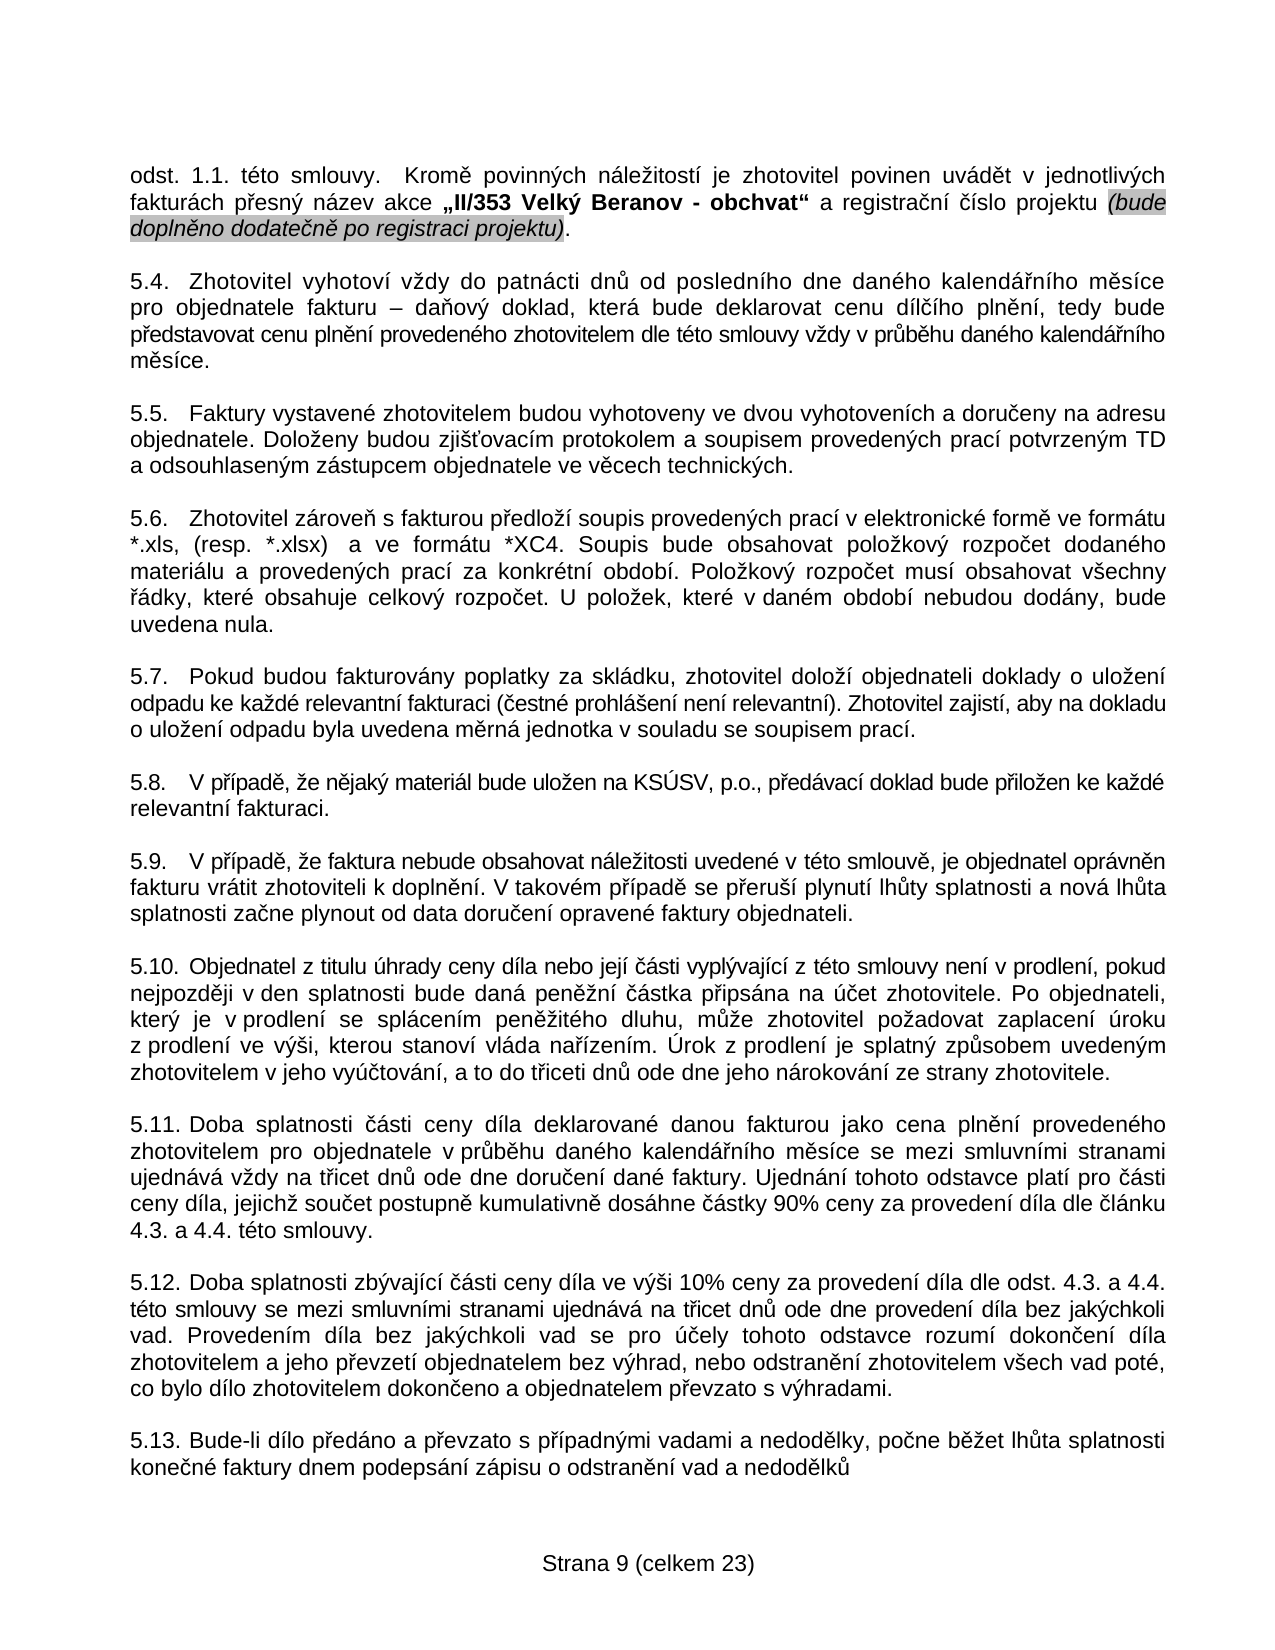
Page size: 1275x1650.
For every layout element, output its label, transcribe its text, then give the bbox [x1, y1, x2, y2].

list V případě, že faktura nebude obsahovat náležitosti uvedené v této smlouvě, je objednatel oprávněn fakturu vrátit zhotoviteli k doplnění. V takovém případě se přeruší plynutí lhůty splatnosti a nová lhůta splatnosti začne plynout od data doručení opravené faktury objednateli. [130, 848, 1167, 927]
list Doba splatnosti zbývající části ceny díla ve výši 10% ceny za provedení díla dle odst. 4.3. a 4.4. této smlouvy se mezi smluvními stranami ujednává na třicet dnů ode dne provedení díla bez jakýchkoli vad. Provedením díla bez jakýchkoli vad se pro účely tohoto odstavce rozumí dokončení díla zhotovitelem a jeho převzetí objednatelem bez výhrad, nebo odstranění zhotovitelem všech vad poté, co bylo dílo zhotovitelem dokončeno a objednatelem převzato s výhradami. [130, 1269, 1167, 1401]
list Bude-li dílo předáno a převzato s případnými vadami a nedodělky, počne běžet lhůta splatnosti konečné faktury dnem podepsání zápisu o odstranění vad a nedodělků [130, 1427, 1167, 1480]
list Zhotovitel zároveň s fakturou předloží soupis provedených prací v elektronické formě ve formátu *.xls, (resp. *.xlsx) a ve formátu *XC4. Soupis bude obsahovat položkový rozpočet dodaného materiálu a provedených prací za konkrétní období. Položkový rozpočet musí obsahovat všechny řádky, které obsahuje celkový rozpočet. U položek, které v daném období nebudou dodány, bude uvedena nula. [130, 505, 1167, 637]
list Zhotovitel vyhotoví vždy do patnácti dnů od posledního dne daného kalendářního měsíce pro objednatele fakturu – daňový doklad, která bude deklarovat cenu dílčího plnění, tedy bude představovat cenu plnění provedeného zhotovitelem dle této smlouvy vždy v průběhu daného kalendářního měsíce. [130, 268, 1167, 373]
list Pokud budou fakturovány poplatky za skládku, zhotovitel doloží objednateli doklady o uložení odpadu ke každé relevantní fakturaci (čestné prohlášení není relevantní). Zhotovitel zajistí, aby na dokladu o uložení odpadu byla uvedena měrná jednotka v souladu se soupisem prací. [130, 663, 1167, 742]
list V případě, že nějaký materiál bude uložen na KSÚSV, p.o., předávací doklad bude přiložen ke každé relevantní fakturaci. [130, 769, 1167, 821]
list Faktury vystavené zhotovitelem budou vyhotoveny ve dvou vyhotoveních a doručeny na adresu objednatele. Doloženy budou zjišťovacím protokolem a soupisem provedených prací potvrzeným TD a odsouhlaseným zástupcem objednatele ve věcech technických. [130, 400, 1167, 479]
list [130, 162, 1167, 242]
list Objednatel z titulu úhrady ceny díla nebo její části vyplývající z této smlouvy není v prodlení, pokud nejpozději v den splatnosti bude daná peněžní částka připsána na účet zhotovitele. Po objednateli, který je v prodlení se splácením peněžitého dluhu, může zhotovitel požadovat zaplacení úroku z prodlení ve výši, kterou stanoví vláda nařízením. Úrok z prodlení je splatný způsobem uvedeným zhotovitelem v jeho vyúčtování, a to do třiceti dnů ode dne jeho nárokování ze strany zhotovitele. [130, 953, 1167, 1085]
list Doba splatnosti části ceny díla deklarované danou fakturou jako cena plnění provedeného zhotovitelem pro objednatele v průběhu daného kalendářního měsíce se mezi smluvními stranami ujednává vždy na třicet dnů ode dne doručení dané faktury. Ujednání tohoto odstavce platí pro části ceny díla, jejichž součet postupně kumulativně dosáhne částky 90% ceny za provedení díla dle článku 4.3. a 4.4. této smlouvy. [130, 1111, 1167, 1243]
